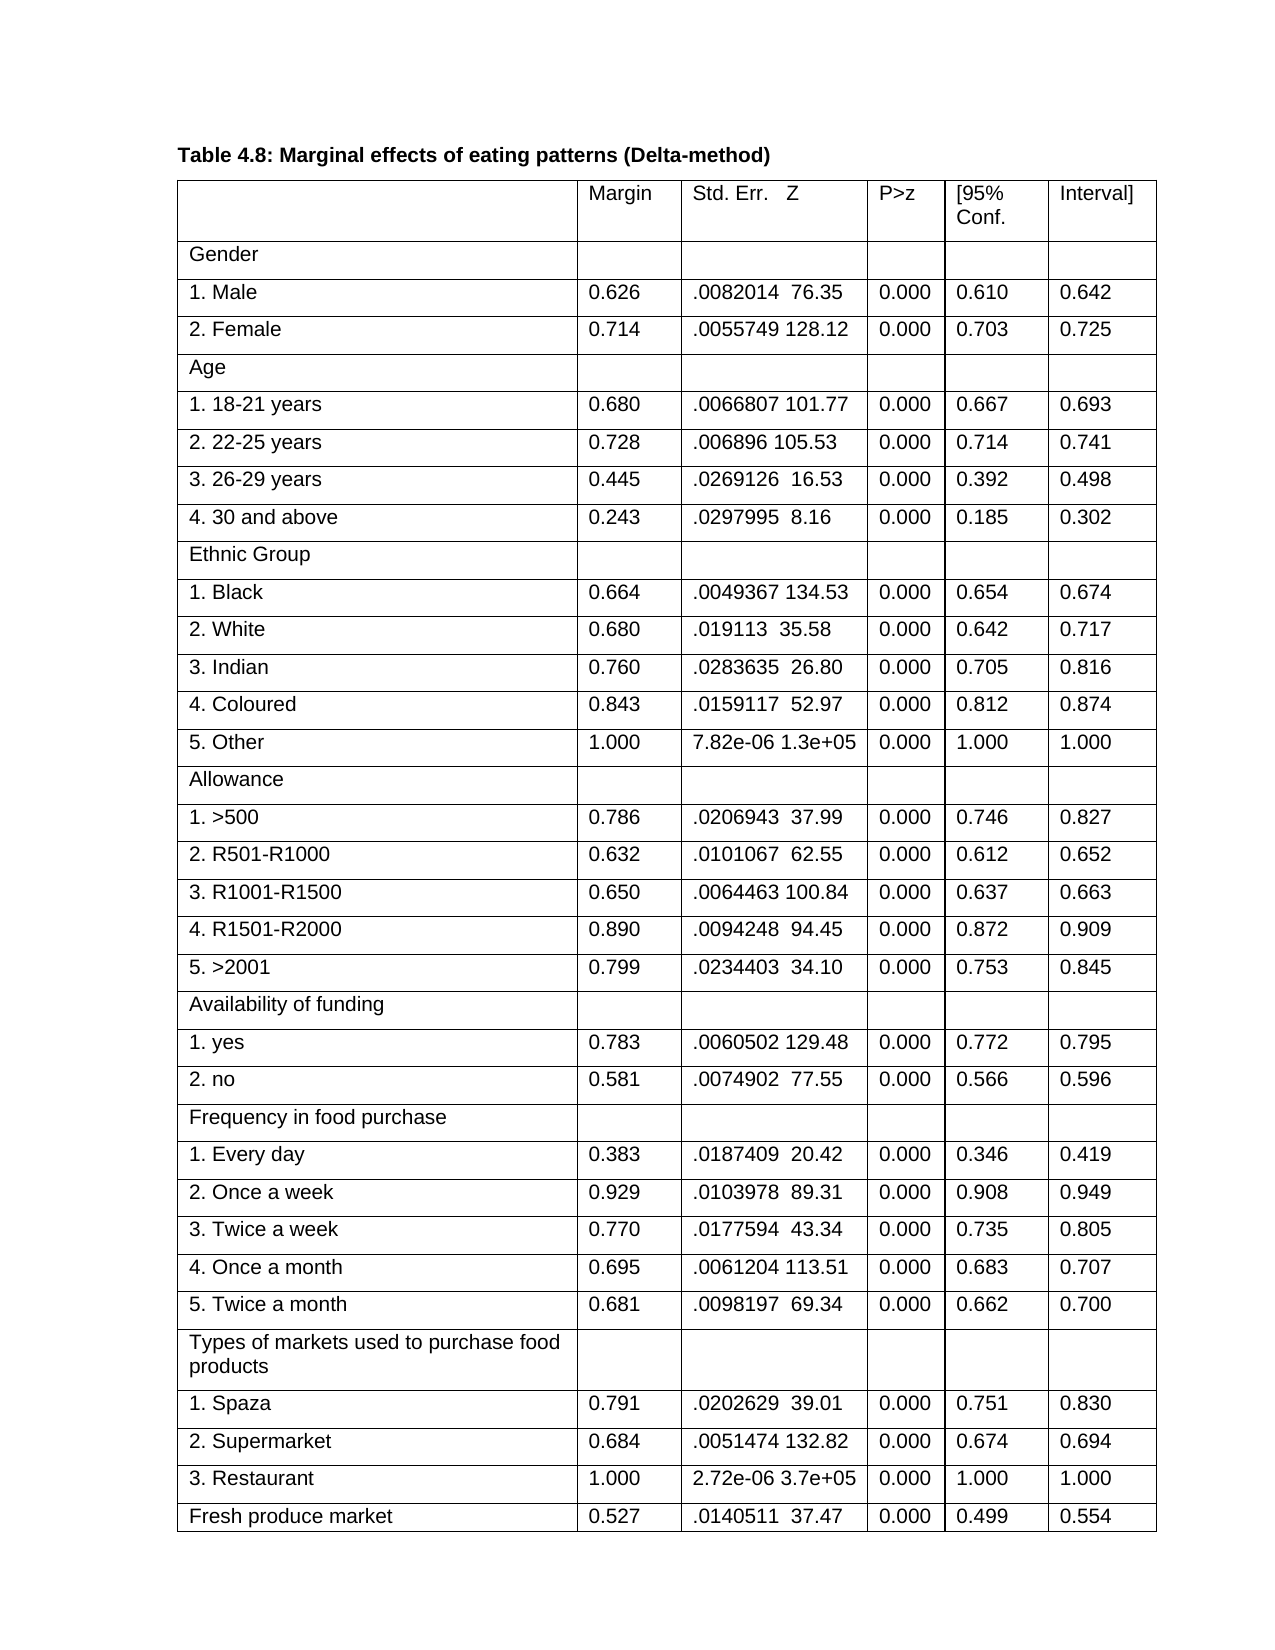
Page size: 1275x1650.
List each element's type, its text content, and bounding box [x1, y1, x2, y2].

table_cell 2. Supermarket [178, 1429, 577, 1465]
table_cell .0297995 8.16 [682, 505, 867, 541]
table_cell [1049, 1105, 1156, 1141]
text Table 4.8: Marginal effects of eating patterns (Delta-method) [177, 143, 1157, 167]
table_cell [868, 992, 944, 1028]
table_cell 0.700 [1049, 1292, 1156, 1328]
table_cell 0.652 [1049, 842, 1156, 878]
table_cell 0.674 [946, 1429, 1048, 1465]
table_cell 4. R1501-R2000 [178, 917, 577, 953]
table_cell 0.799 [578, 955, 681, 991]
table_cell 0.642 [946, 617, 1048, 653]
table_cell 0.812 [946, 692, 1048, 728]
table_cell [868, 242, 944, 278]
table_cell 2. no [178, 1067, 577, 1103]
table_cell 0.392 [946, 467, 1048, 503]
table_cell 0.000 [868, 1466, 944, 1502]
table_cell [868, 767, 944, 803]
table_cell 4. Once a month [178, 1255, 577, 1291]
table_cell 0.243 [578, 505, 681, 541]
table_cell .0103978 89.31 [682, 1180, 867, 1216]
table_cell [682, 242, 867, 278]
table_cell 0.714 [578, 317, 681, 353]
table_cell 4. Coloured [178, 692, 577, 728]
table_cell [1049, 355, 1156, 391]
table_cell [682, 992, 867, 1028]
table_cell 0.000 [868, 917, 944, 953]
table_cell 3. Twice a week [178, 1217, 577, 1253]
table_cell 2. 22-25 years [178, 430, 577, 466]
table_cell 0.632 [578, 842, 681, 878]
table_cell [868, 1105, 944, 1141]
table_cell .0234403 34.10 [682, 955, 867, 991]
table_cell 0.000 [868, 1030, 944, 1066]
table_cell .019113 35.58 [682, 617, 867, 653]
table_cell .0074902 77.55 [682, 1067, 867, 1103]
table_cell Ethnic Group [178, 542, 577, 578]
table_cell 0.909 [1049, 917, 1156, 953]
table_cell 0.728 [578, 430, 681, 466]
table_cell 0.845 [1049, 955, 1156, 991]
table_cell 0.751 [946, 1391, 1048, 1427]
table_cell .0064463 100.84 [682, 880, 867, 916]
table_cell 0.000 [868, 1391, 944, 1427]
table_cell 0.642 [1049, 280, 1156, 316]
table_cell 0.795 [1049, 1030, 1156, 1066]
table_cell 0.725 [1049, 317, 1156, 353]
table_cell 3. R1001-R1500 [178, 880, 577, 916]
table_cell 0.707 [1049, 1255, 1156, 1291]
table_cell 1. Every day [178, 1142, 577, 1178]
table_cell 0.000 [868, 1292, 944, 1328]
table_cell .0187409 20.42 [682, 1142, 867, 1178]
table_cell [1049, 767, 1156, 803]
table_cell 0.000 [868, 730, 944, 766]
table_cell 1.000 [946, 1466, 1048, 1502]
table_cell 0.000 [868, 1142, 944, 1178]
table_cell 0.527 [578, 1504, 681, 1531]
table_cell 0.000 [868, 1504, 944, 1531]
table_cell .0101067 62.55 [682, 842, 867, 878]
table_header Std. Err. Z [682, 181, 867, 241]
table_cell 0.662 [946, 1292, 1048, 1328]
table_cell .0177594 43.34 [682, 1217, 867, 1253]
table_cell [1049, 542, 1156, 578]
table_cell 0.302 [1049, 505, 1156, 541]
table_cell 0.000 [868, 392, 944, 428]
table_cell 0.674 [1049, 580, 1156, 616]
table_cell .0066807 101.77 [682, 392, 867, 428]
table_cell .0159117 52.97 [682, 692, 867, 728]
table_cell .0051474 132.82 [682, 1429, 867, 1465]
table_cell 2.72e-06 3.7e+05 [682, 1466, 867, 1502]
table_cell 0.695 [578, 1255, 681, 1291]
table_cell 0.705 [946, 655, 1048, 691]
table_cell 1. yes [178, 1030, 577, 1066]
table_cell 0.908 [946, 1180, 1048, 1216]
table_cell Allowance [178, 767, 577, 803]
table_cell 0.872 [946, 917, 1048, 953]
table_cell 0.714 [946, 430, 1048, 466]
table_cell 5. Other [178, 730, 577, 766]
table_cell 0.717 [1049, 617, 1156, 653]
table_cell [682, 1330, 867, 1390]
table_cell 0.581 [578, 1067, 681, 1103]
table_cell 0.000 [868, 880, 944, 916]
table_cell .0140511 37.47 [682, 1504, 867, 1531]
table_cell 4. 30 and above [178, 505, 577, 541]
table_cell 0.654 [946, 580, 1048, 616]
table_cell [1049, 992, 1156, 1028]
table_cell 0.949 [1049, 1180, 1156, 1216]
table_cell [946, 1330, 1048, 1390]
table_cell 0.499 [946, 1504, 1048, 1531]
table_cell [1049, 242, 1156, 278]
table_cell [946, 992, 1048, 1028]
table_cell 0.827 [1049, 805, 1156, 841]
table_cell 0.000 [868, 1429, 944, 1465]
table_cell 1. Spaza [178, 1391, 577, 1427]
table_cell 0.000 [868, 317, 944, 353]
table_cell 5. >2001 [178, 955, 577, 991]
table_cell Gender [178, 242, 577, 278]
table_cell 0.929 [578, 1180, 681, 1216]
table_cell [946, 355, 1048, 391]
table_cell .0206943 37.99 [682, 805, 867, 841]
table_cell 0.753 [946, 955, 1048, 991]
table_cell 0.000 [868, 430, 944, 466]
table_cell [868, 355, 944, 391]
table_cell 7.82e-06 1.3e+05 [682, 730, 867, 766]
table_cell [682, 767, 867, 803]
table_cell 1.000 [578, 730, 681, 766]
table_cell Frequency in food purchase [178, 1105, 577, 1141]
table_cell 0.637 [946, 880, 1048, 916]
table_cell 0.681 [578, 1292, 681, 1328]
table_cell 1. 18-21 years [178, 392, 577, 428]
table_cell 0.554 [1049, 1504, 1156, 1531]
table_cell 0.663 [1049, 880, 1156, 916]
table_cell Age [178, 355, 577, 391]
table_cell 1.000 [946, 730, 1048, 766]
table_cell 0.735 [946, 1217, 1048, 1253]
table_cell .0060502 129.48 [682, 1030, 867, 1066]
table_cell [578, 542, 681, 578]
table_cell .0094248 94.45 [682, 917, 867, 953]
table_cell 3. 26-29 years [178, 467, 577, 503]
table_cell 0.667 [946, 392, 1048, 428]
table_cell 0.816 [1049, 655, 1156, 691]
table_cell [946, 1105, 1048, 1141]
table_cell 0.000 [868, 1255, 944, 1291]
table_cell 1.000 [1049, 1466, 1156, 1502]
table_cell 0.770 [578, 1217, 681, 1253]
table_cell 1.000 [578, 1466, 681, 1502]
table_cell 0.760 [578, 655, 681, 691]
table_cell [578, 1105, 681, 1141]
table_cell [682, 355, 867, 391]
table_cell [178, 1504, 577, 1531]
table_cell 0.626 [578, 280, 681, 316]
table_cell 0.185 [946, 505, 1048, 541]
table_header [178, 181, 577, 241]
table_cell 0.783 [578, 1030, 681, 1066]
table_cell 0.000 [868, 617, 944, 653]
table_cell 1. Black [178, 580, 577, 616]
table_cell 0.805 [1049, 1217, 1156, 1253]
table_cell 5. Twice a month [178, 1292, 577, 1328]
table_cell 0.000 [868, 505, 944, 541]
table_cell Availability of funding [178, 992, 577, 1028]
table_cell 3. Restaurant [178, 1466, 577, 1502]
table_cell 0.000 [868, 1180, 944, 1216]
table_cell 0.000 [868, 692, 944, 728]
table_cell 0.000 [868, 1217, 944, 1253]
table_cell [578, 242, 681, 278]
table_cell [578, 767, 681, 803]
table_cell [868, 1330, 944, 1390]
table_cell 0.000 [868, 467, 944, 503]
table_cell [868, 542, 944, 578]
table_header P>z [868, 181, 944, 241]
table_cell 3. Indian [178, 655, 577, 691]
table_cell 0.000 [868, 580, 944, 616]
table_cell 2. Once a week [178, 1180, 577, 1216]
table_cell .0269126 16.53 [682, 467, 867, 503]
table_header [95% Conf. [946, 181, 1048, 241]
table_cell 2. Female [178, 317, 577, 353]
table_cell 0.680 [578, 617, 681, 653]
table_cell .0098197 69.34 [682, 1292, 867, 1328]
table_cell 0.741 [1049, 430, 1156, 466]
table_cell 0.680 [578, 392, 681, 428]
table_cell 2. White [178, 617, 577, 653]
table_cell 0.566 [946, 1067, 1048, 1103]
table_cell 0.746 [946, 805, 1048, 841]
table_cell .0082014 76.35 [682, 280, 867, 316]
table_cell 0.000 [868, 955, 944, 991]
table_cell 0.346 [946, 1142, 1048, 1178]
table_cell [578, 355, 681, 391]
table_cell .006896 105.53 [682, 430, 867, 466]
table_cell .0049367 134.53 [682, 580, 867, 616]
table_cell 0.612 [946, 842, 1048, 878]
table_cell [682, 1105, 867, 1141]
table_cell 0.000 [868, 842, 944, 878]
table_cell 0.000 [868, 280, 944, 316]
table_cell 0.791 [578, 1391, 681, 1427]
table_cell 0.694 [1049, 1429, 1156, 1465]
table_header Interval] [1049, 181, 1156, 241]
table_cell .0061204 113.51 [682, 1255, 867, 1291]
table_cell [946, 242, 1048, 278]
table_cell 0.786 [578, 805, 681, 841]
table_cell Types of markets used to purchase food products [178, 1330, 577, 1390]
table_cell 0.610 [946, 280, 1048, 316]
table_cell 0.383 [578, 1142, 681, 1178]
table_cell 0.419 [1049, 1142, 1156, 1178]
table_cell [682, 542, 867, 578]
table_cell 0.683 [946, 1255, 1048, 1291]
table_cell [1049, 1330, 1156, 1390]
table_cell [578, 1330, 681, 1390]
table_cell 0.000 [868, 655, 944, 691]
table_cell .0055749 128.12 [682, 317, 867, 353]
table_cell 0.000 [868, 805, 944, 841]
table_cell .0283635 26.80 [682, 655, 867, 691]
table_cell 0.684 [578, 1429, 681, 1465]
table_cell 0.498 [1049, 467, 1156, 503]
table_cell 0.890 [578, 917, 681, 953]
table_cell 0.772 [946, 1030, 1048, 1066]
table_cell 1.000 [1049, 730, 1156, 766]
table_cell 0.596 [1049, 1067, 1156, 1103]
table_cell [946, 542, 1048, 578]
table_cell 0.874 [1049, 692, 1156, 728]
table_cell 0.843 [578, 692, 681, 728]
table_cell [578, 992, 681, 1028]
table_header Margin [578, 181, 681, 241]
table_cell 0.693 [1049, 392, 1156, 428]
table_cell 0.664 [578, 580, 681, 616]
table_cell 0.703 [946, 317, 1048, 353]
table_cell 0.445 [578, 467, 681, 503]
table_cell [946, 767, 1048, 803]
table_cell 0.650 [578, 880, 681, 916]
table_cell 0.000 [868, 1067, 944, 1103]
table_cell .0202629 39.01 [682, 1391, 867, 1427]
table_cell 1. >500 [178, 805, 577, 841]
table_cell 0.830 [1049, 1391, 1156, 1427]
table_cell 1. Male [178, 280, 577, 316]
table_cell 2. R501-R1000 [178, 842, 577, 878]
